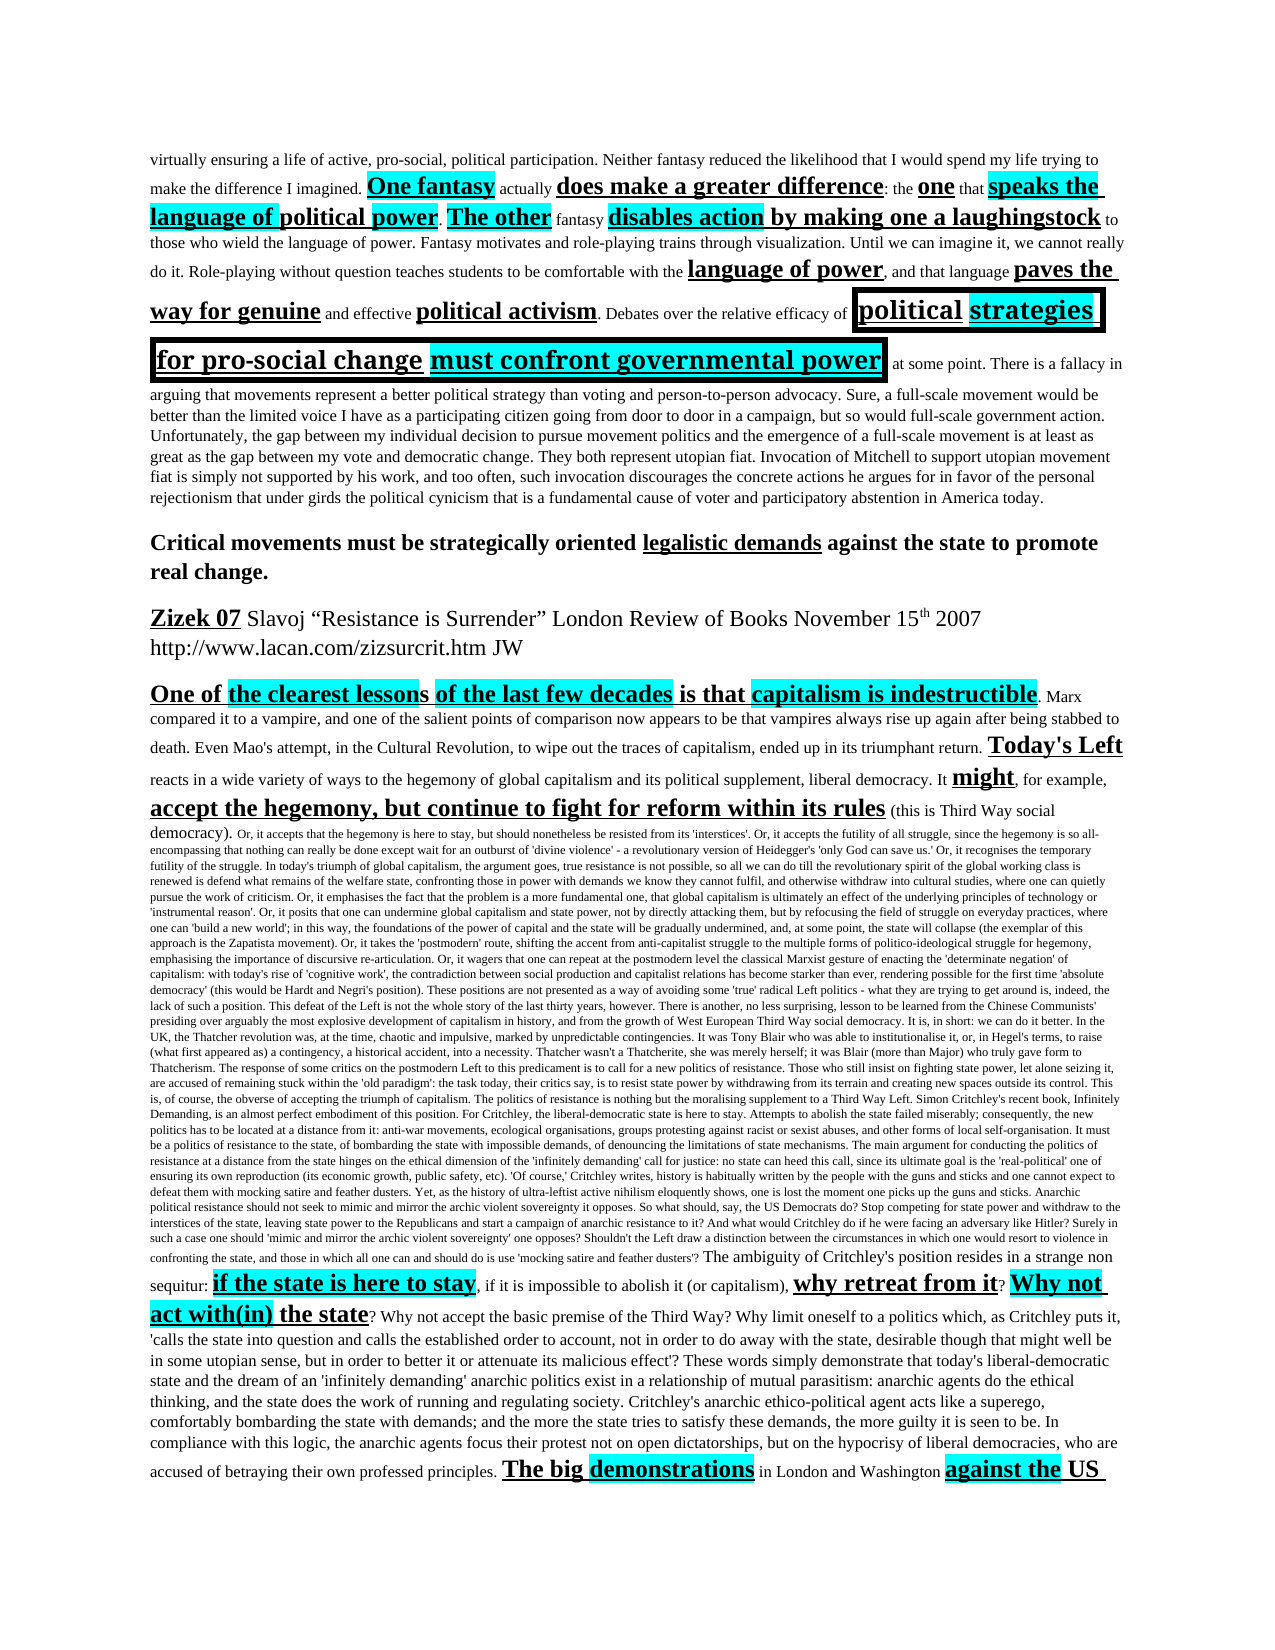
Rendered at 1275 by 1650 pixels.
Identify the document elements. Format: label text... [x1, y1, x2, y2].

subtitle Critical movements must be strategically oriented legalistic demands against the state to promote real change. [150, 529, 1125, 584]
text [150, 150, 1125, 507]
text Zizek 07 Slavoj “Resistance is Surrender” London Review of Books November 15th 2007 http://www.lacan.com/zizsurcrit.htm JW [150, 603, 1125, 660]
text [150, 679, 1125, 1483]
